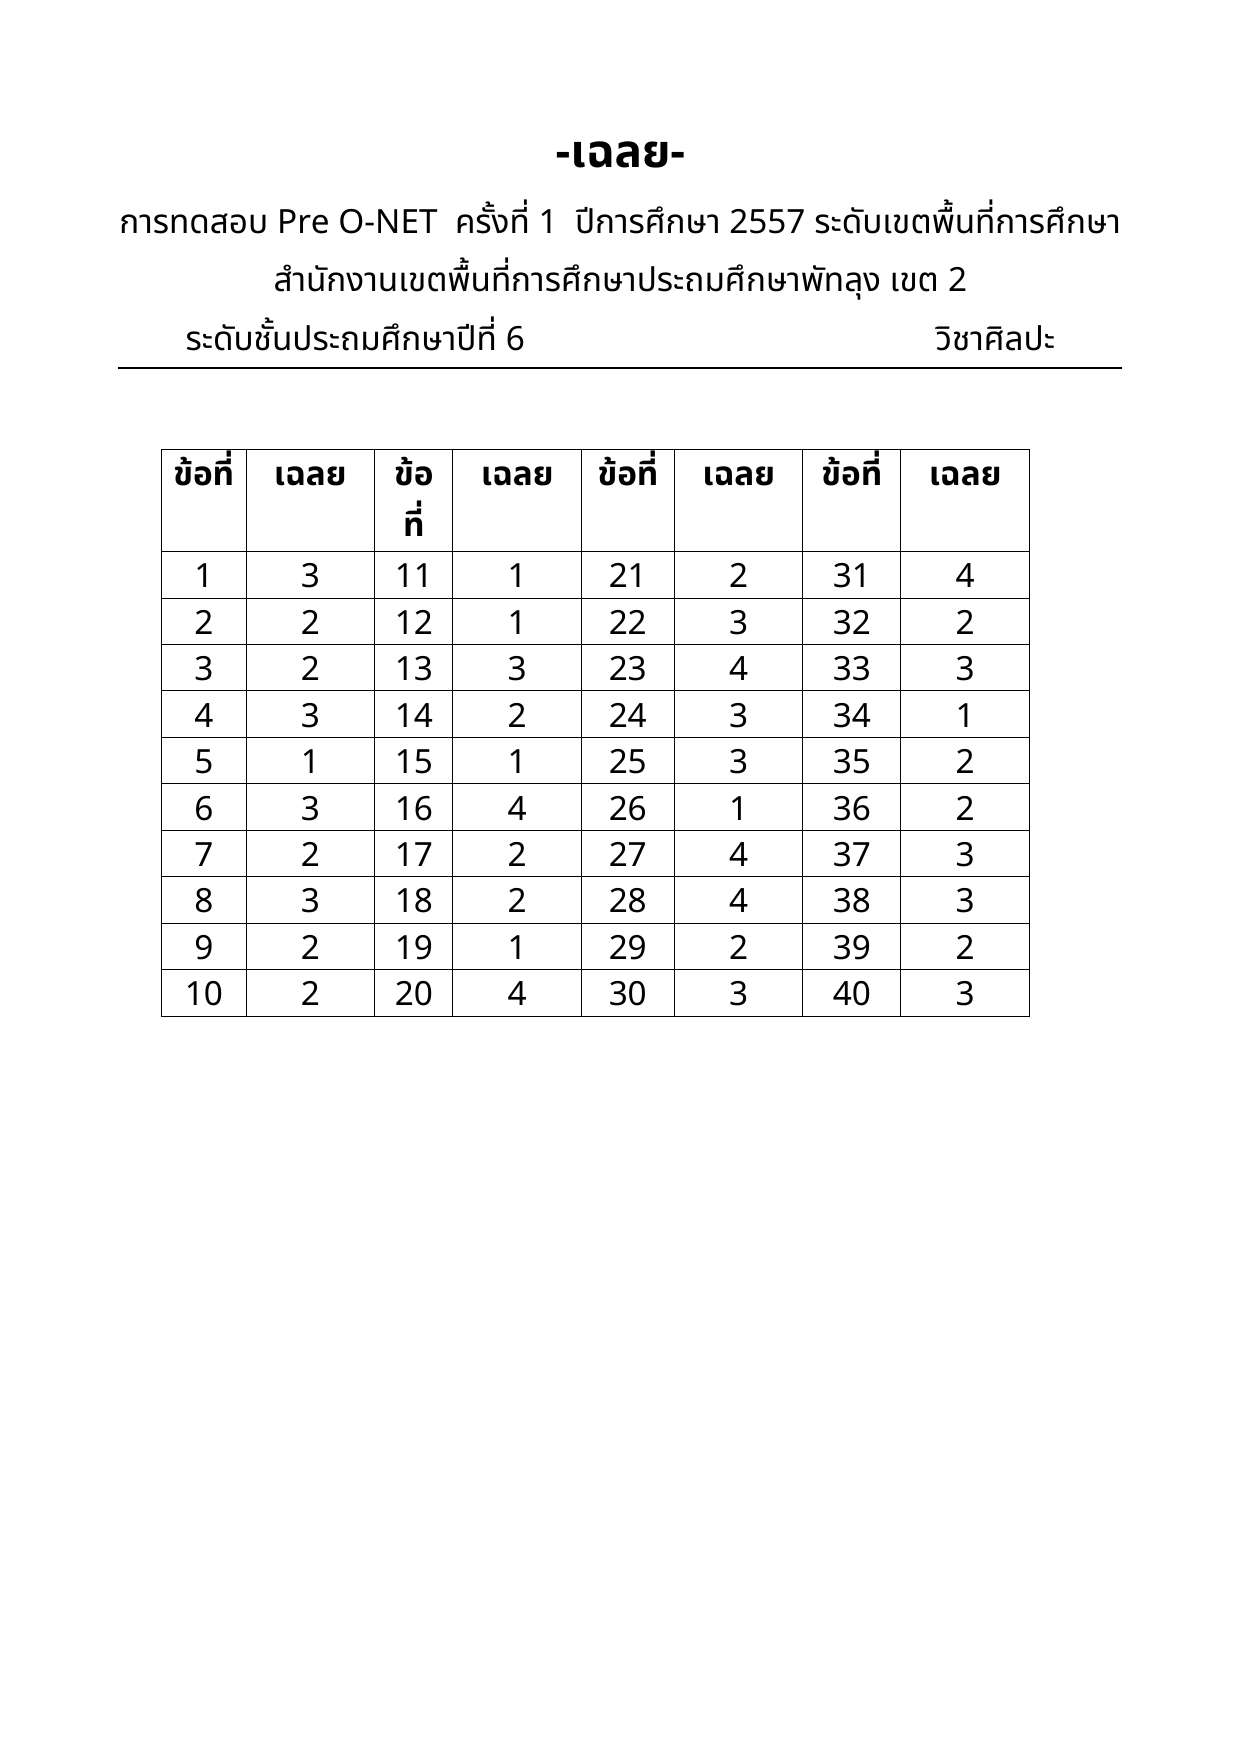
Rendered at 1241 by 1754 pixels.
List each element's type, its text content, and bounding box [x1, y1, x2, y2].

table_header เฉลย [247, 450, 374, 551]
table_cell 3 [901, 877, 1029, 923]
table_cell 3 [453, 645, 581, 690]
table_cell 3 [901, 645, 1029, 690]
table_cell 40 [803, 970, 900, 1016]
table_cell 6 [162, 784, 246, 830]
table_cell 4 [901, 552, 1029, 597]
table_cell 3 [247, 691, 374, 737]
table_cell 1 [453, 924, 581, 969]
table_cell 29 [582, 924, 674, 969]
table_cell 22 [582, 599, 674, 644]
table_cell 35 [803, 738, 900, 783]
table_cell 38 [803, 877, 900, 923]
table_cell 3 [247, 877, 374, 923]
table_cell 25 [582, 738, 674, 783]
table_cell 2 [247, 970, 374, 1016]
table_cell 1 [675, 784, 802, 830]
table_cell 2 [453, 831, 581, 876]
table_cell 10 [162, 970, 246, 1016]
table_cell 27 [582, 831, 674, 876]
table_cell 4 [453, 784, 581, 830]
table_cell 39 [803, 924, 900, 969]
table_cell 28 [582, 877, 674, 923]
table_cell 2 [247, 599, 374, 644]
table_cell 19 [375, 924, 452, 969]
table_cell 2 [162, 599, 246, 644]
table_cell 1 [162, 552, 246, 597]
table_header เฉลย [675, 450, 802, 551]
table_cell 3 [675, 738, 802, 783]
table_cell 3 [162, 645, 246, 690]
table_cell 1 [901, 691, 1029, 737]
table_cell 1 [453, 599, 581, 644]
table_cell 24 [582, 691, 674, 737]
table_cell 34 [803, 691, 900, 737]
text สำนักงานเขตพื้นที่การศึกษาประถมศึกษาพัทลุง เขต 2 [118, 256, 1122, 307]
table_cell 4 [675, 645, 802, 690]
table_cell 3 [675, 599, 802, 644]
table_cell 37 [803, 831, 900, 876]
table_cell 33 [803, 645, 900, 690]
table_cell 14 [375, 691, 452, 737]
table_header ข้อที่ [582, 450, 674, 551]
table_cell 9 [162, 924, 246, 969]
table_cell 7 [162, 831, 246, 876]
table_cell 23 [582, 645, 674, 690]
table_cell 13 [375, 645, 452, 690]
table_cell 15 [375, 738, 452, 783]
table_cell 3 [247, 784, 374, 830]
table_cell 21 [582, 552, 674, 597]
table_cell 20 [375, 970, 452, 1016]
table_cell 30 [582, 970, 674, 1016]
table_cell 31 [803, 552, 900, 597]
table_header ข้อที่ [803, 450, 900, 551]
text ระดับชั้นประถมศึกษาปีที่ 6 วิชาศิลปะ [118, 314, 1122, 367]
table_cell 4 [453, 970, 581, 1016]
table_cell 3 [901, 831, 1029, 876]
table_cell 18 [375, 877, 452, 923]
table_header เฉลย [453, 450, 581, 551]
table_cell 3 [247, 552, 374, 597]
table_cell 4 [675, 877, 802, 923]
table_cell 36 [803, 784, 900, 830]
text -เฉลย- [118, 118, 1122, 188]
table_cell 2 [247, 924, 374, 969]
table_cell 16 [375, 784, 452, 830]
table_cell 3 [675, 970, 802, 1016]
table_cell 2 [453, 877, 581, 923]
table_cell 2 [901, 738, 1029, 783]
table_cell 2 [247, 645, 374, 690]
table_cell 4 [675, 831, 802, 876]
table_cell 8 [162, 877, 246, 923]
table_cell 2 [247, 831, 374, 876]
table_header ข้อที่ [375, 450, 452, 551]
table_cell 32 [803, 599, 900, 644]
table_cell 2 [675, 924, 802, 969]
table_cell 3 [901, 970, 1029, 1016]
table_cell 2 [901, 924, 1029, 969]
table_cell 12 [375, 599, 452, 644]
table_cell 11 [375, 552, 452, 597]
table_header ข้อที่ [162, 450, 246, 551]
table_cell 2 [453, 691, 581, 737]
table_cell 3 [675, 691, 802, 737]
table_cell 2 [675, 552, 802, 597]
table_cell 1 [453, 552, 581, 597]
table_header เฉลย [901, 450, 1029, 551]
table_cell 1 [453, 738, 581, 783]
table_cell 17 [375, 831, 452, 876]
table_cell 2 [901, 784, 1029, 830]
table_cell 5 [162, 738, 246, 783]
text การทดสอบ Pre O-NET ครั้งที่ 1 ปีการศึกษา 2557 ระดับเขตพื้นที่การศึกษา [118, 198, 1122, 249]
table_cell 2 [901, 599, 1029, 644]
table_cell 1 [247, 738, 374, 783]
table_cell 4 [162, 691, 246, 737]
table_cell 26 [582, 784, 674, 830]
